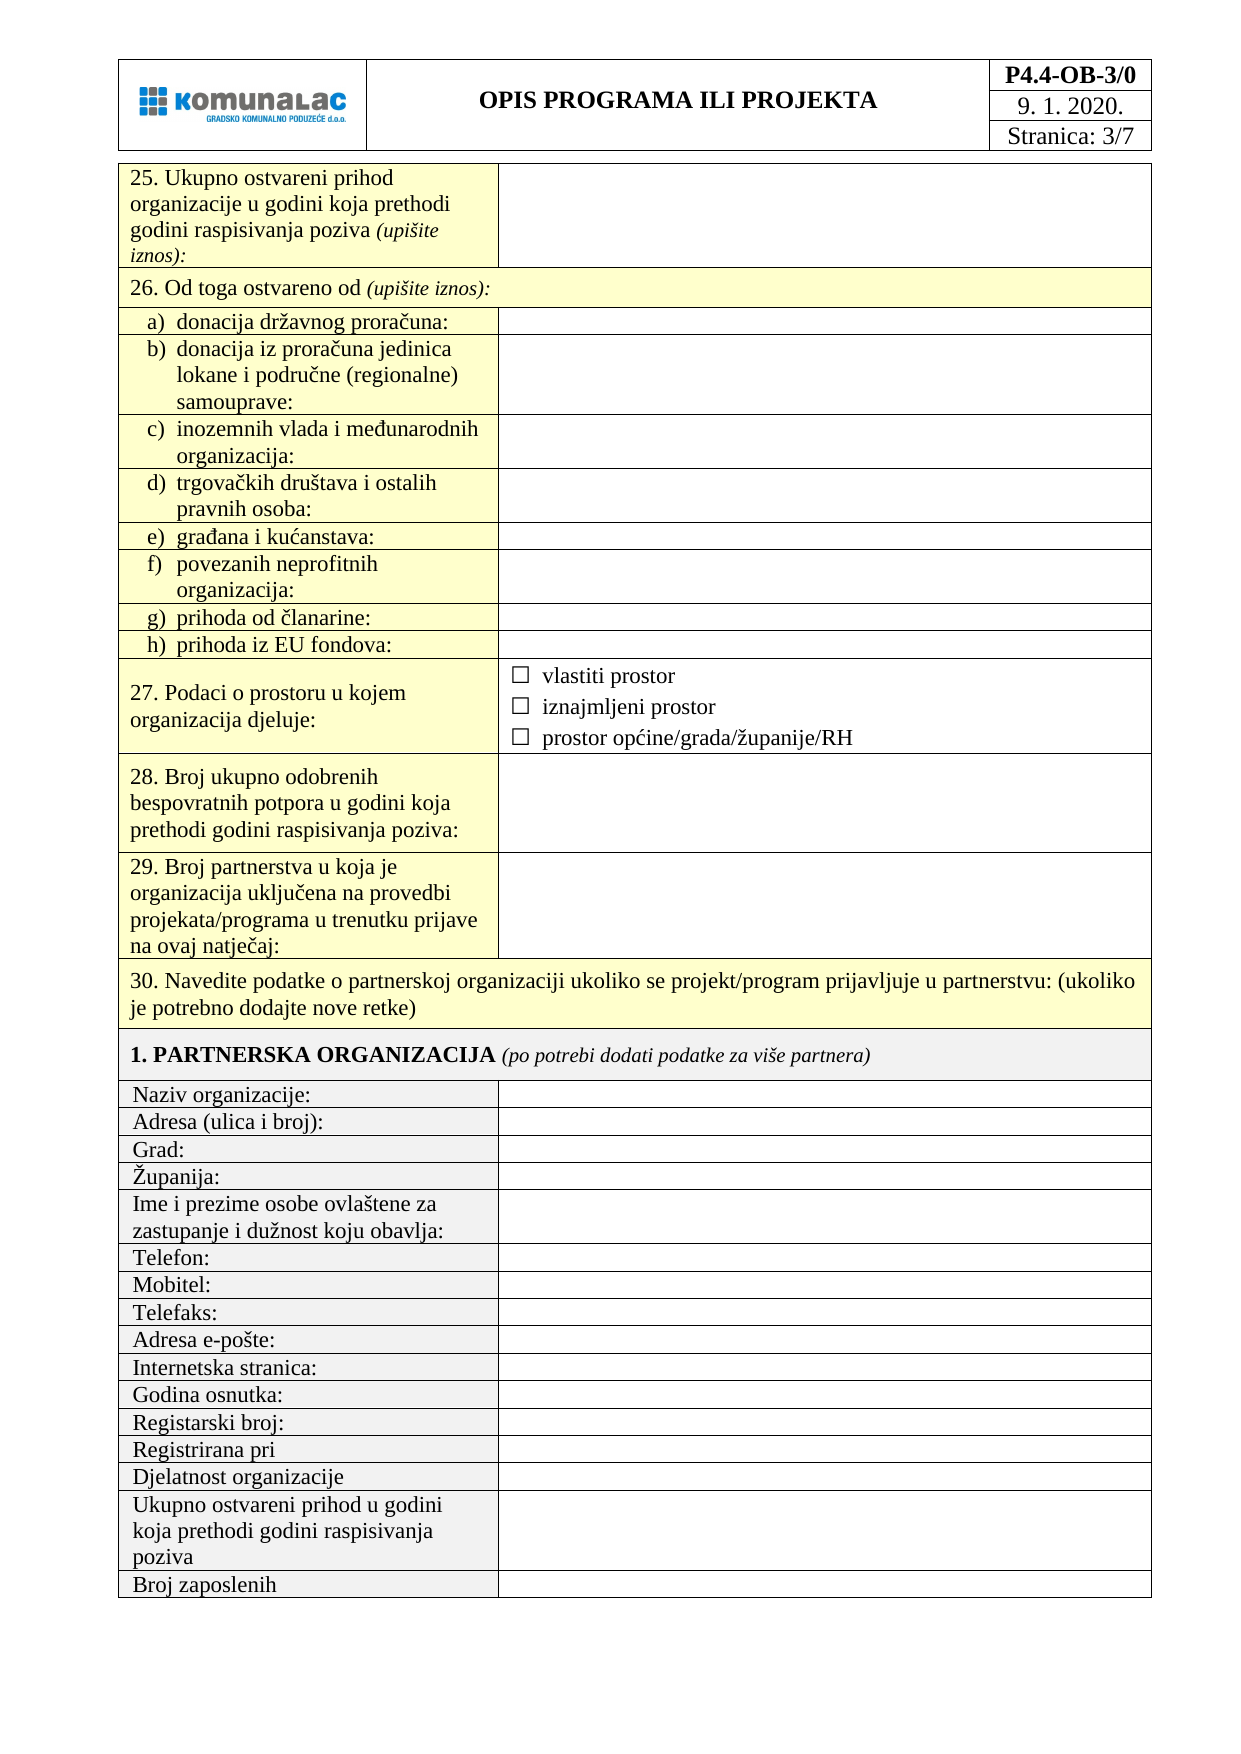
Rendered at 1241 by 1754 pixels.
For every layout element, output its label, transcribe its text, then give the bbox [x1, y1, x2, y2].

table_cell Adresa (ulica i broj): [119, 1108, 498, 1134]
table_cell [499, 523, 1151, 549]
table_cell Naziv organizacije: [119, 1081, 498, 1107]
table_cell 25. Ukupno ostvareni prihod organizacije u godini koja prethodi godini raspisivanja poziva (upišite iznos): [119, 164, 498, 267]
table_cell Županija: [119, 1163, 498, 1189]
table_cell Telefaks: [119, 1299, 498, 1325]
table_cell Grad: [119, 1136, 498, 1162]
table_cell 29. Broj partnerstva u koja je organizacija uključena na provedbi projekata/programa u trenutku prijave na ovaj natječaj: [119, 853, 498, 958]
table_cell e) građana i kućanstava: [119, 523, 498, 549]
table_cell Registarski broj: [119, 1409, 498, 1435]
table_cell [499, 754, 1151, 852]
table_cell [499, 1163, 1151, 1189]
table_cell [499, 853, 1151, 958]
table_cell [499, 1326, 1151, 1353]
table_cell f) povezanih neprofitnih organizacija: [119, 550, 498, 603]
table_cell [499, 1436, 1151, 1462]
table_cell [499, 335, 1151, 414]
table_cell h) prihoda iz EU fondova: [119, 631, 498, 658]
table_cell Adresa e-pošte: [119, 1326, 498, 1353]
table_cell [499, 631, 1151, 658]
table_cell c) inozemnih vlada i međunarodnih organizacija: [119, 415, 498, 468]
table_cell [499, 469, 1151, 522]
table_cell 26. Od toga ostvareno od (upišite iznos): [119, 268, 1151, 307]
table_cell g) prihoda od članarine: [119, 604, 498, 630]
table_cell b) donacija iz proračuna jedinica lokane i područne (regionalne) samouprave: [119, 335, 498, 414]
table_cell [499, 1108, 1151, 1134]
table_cell Godina osnutka: [119, 1381, 498, 1407]
table_cell [499, 1354, 1151, 1380]
picture [139, 87, 346, 122]
table_cell Telefon: [119, 1244, 498, 1271]
table_cell [499, 415, 1151, 468]
table_cell 28. Broj ukupno odobrenih bespovratnih potpora u godini koja prethodi godini raspisivanja poziva: [119, 754, 498, 852]
table_cell Ime i prezime osobe ovlaštene za zastupanje i dužnost koju obavlja: [119, 1190, 498, 1243]
table_cell [499, 1244, 1151, 1271]
table_cell Djelatnost organizacije [119, 1463, 498, 1490]
table_cell Internetska stranica: [119, 1354, 498, 1380]
table_cell a) donacija državnog proračuna: [119, 308, 498, 334]
table_cell [499, 1190, 1151, 1243]
table_cell [499, 1299, 1151, 1325]
table_cell [499, 1409, 1151, 1435]
table_cell Broj zaposlenih [119, 1571, 498, 1597]
table_cell [499, 550, 1151, 603]
table_cell vlastiti prostor iznajmljeni prostor prostor općine/grada/županije/RH [499, 659, 1151, 752]
table_cell [499, 1381, 1151, 1407]
table_cell 27. Podaci o prostoru u kojem organizacija djeluje: [119, 659, 498, 752]
table_cell [499, 1571, 1151, 1597]
table_cell 1. PARTNERSKA ORGANIZACIJA (po potrebi dodati podatke za više partnera) [119, 1029, 1151, 1080]
table_cell d) trgovačkih društava i ostalih pravnih osoba: [119, 469, 498, 522]
table_cell [499, 1081, 1151, 1107]
table_cell [499, 308, 1151, 334]
table_cell [499, 164, 1151, 267]
table_cell Mobitel: [119, 1272, 498, 1298]
table_cell [499, 1463, 1151, 1490]
table_cell [499, 1136, 1151, 1162]
table_cell [499, 1491, 1151, 1570]
table_cell [499, 604, 1151, 630]
table_cell 30. Navedite podatke o partnerskoj organizaciji ukoliko se projekt/program prijavljuje u partnerstvu: (ukoliko je potrebno dodajte nove retke) [119, 959, 1151, 1028]
table_cell Registrirana pri [119, 1436, 498, 1462]
table_cell [499, 1272, 1151, 1298]
table_cell Ukupno ostvareni prihod u godini koja prethodi godini raspisivanja poziva [119, 1491, 498, 1570]
